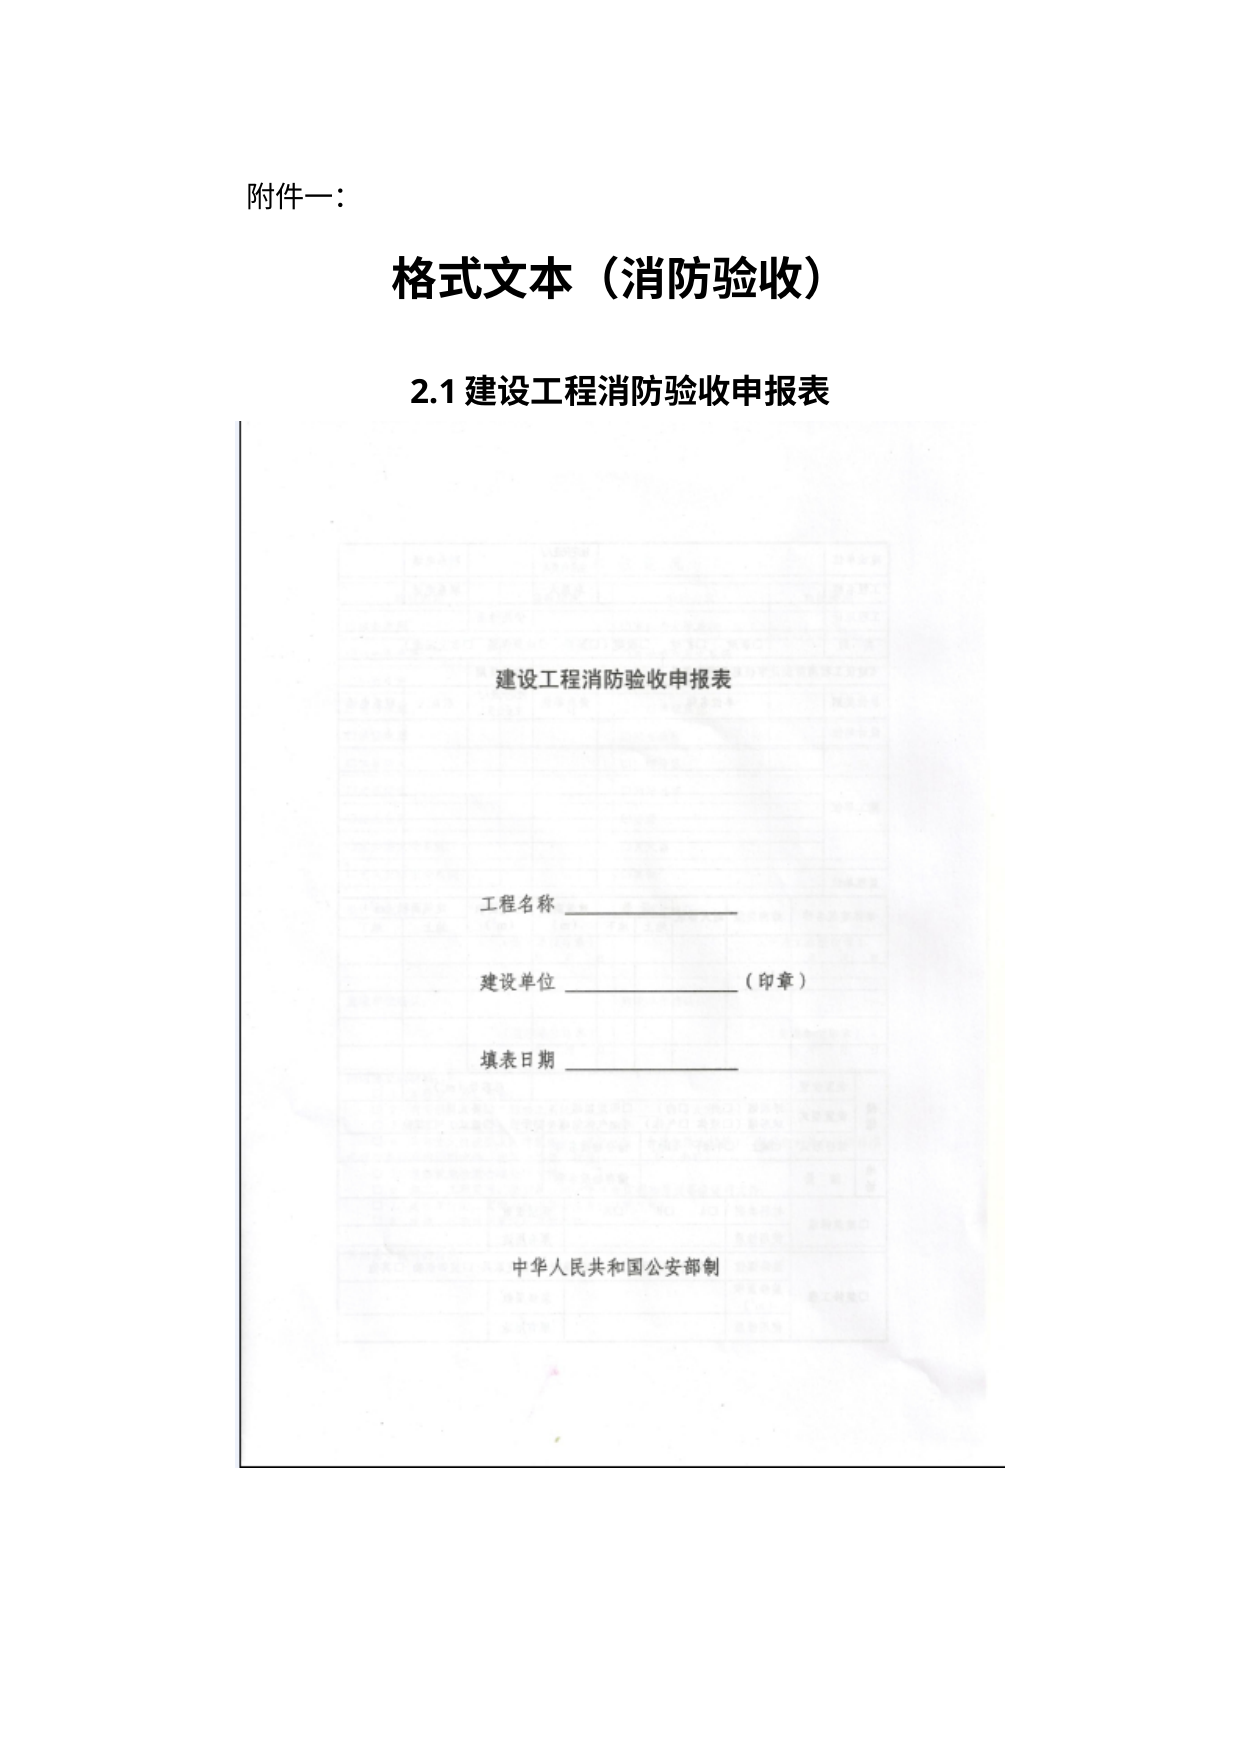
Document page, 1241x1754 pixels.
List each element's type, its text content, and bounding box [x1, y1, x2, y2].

text 附件一： [187, 162, 1053, 227]
picture [235, 421, 1005, 1468]
text 格式文本（消防验收） [187, 227, 1053, 324]
text 2.1建设工程消防验收申报表 [187, 357, 1053, 422]
